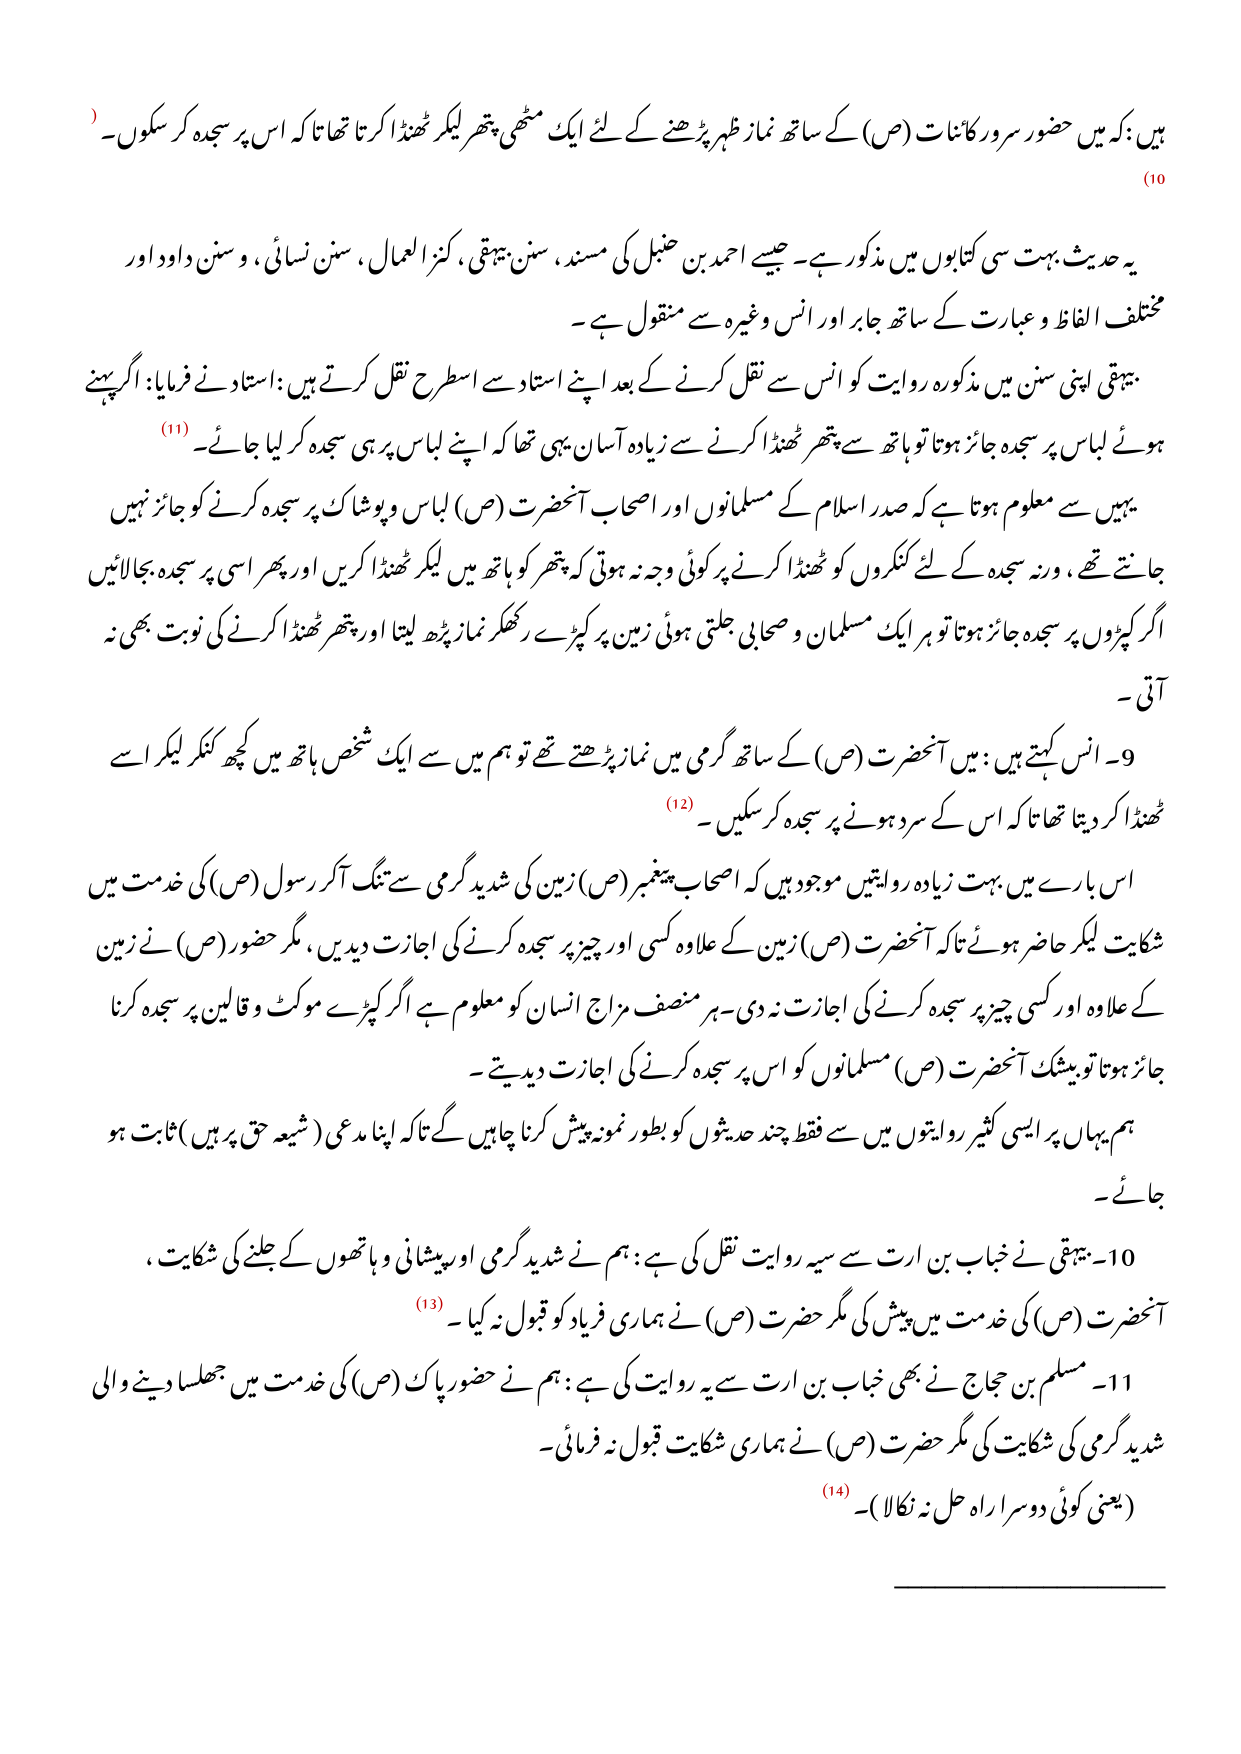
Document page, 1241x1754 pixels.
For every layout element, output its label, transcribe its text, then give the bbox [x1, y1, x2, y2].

text یہ حدیث بہت سی کتابوں میں مذکور ہے۔ جیسے احمد بن حنبل کی مسند ، سنن بیہقی ، کنز العمال ، سنن نسائی ، و سنن داود اور مختلف الفاظ و عبارت کے ساتھ جابر اور انس وغیرہ سے منقول ہے ۔ [75, 219, 1165, 344]
text 10۔ بیہقی نے خباب بن ارت سے سیہ روایت نقل کی ہے : ہم نے شدید گرمی اور پیشانی و ہاتھوں کے جلنے کی شکایت ، آنحضرت (ص) کی خدمت میں پیش کی مگر حضرت (ص) نے ہماری فریاد کو قبول نہ کیا ۔ (13) [75, 1219, 1165, 1344]
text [75, 94, 1165, 219]
text یہیں سے معلوم ہوتا ہے کہ صدر اسلام کے مسلمانوں اور اصحاب آنحضرت (ص) لباس و پوشاک پر سجدہ کرنے کو جائز نہیں جانتے تھے ، ورنہ سجدہ کے لئے کنکروں کو ٹھنڈا کرنے پر کوئی وجہ نہ ہوتی کہ پتھر کو ہاتھ میں لیکر ٹھنڈا کریں اور پھر اسی پر سجدہ بجالائیں اگر کپڑوں پر سجدہ جائز ہوتا تو ہر ایک مسلمان و صحابی جلتی ہوئی زمین پر کپڑے رکھکر نماز پڑھ لیتا اور پتھرٹھنڈا کرنے کی نوبت بھی نہ آتی ۔ [75, 469, 1165, 719]
text بیہقی اپنی سنن میں مذکورہ روایت کو انس سے نقل کرنے کے بعد اپنے استاد سے اسطرح نقل کرتے ہیں :استاد نے فرمایا: اگرپہنے ہوئے لباس پر سجدہ جائز ہوتا تو ہاتھ سے پتھر ٹھنڈا کرنے سے زیادہ آسان یہی تھا کہ اپنے لباس پر ہی سجدہ کر لیا جائے۔ (11) [75, 344, 1165, 469]
text اس بارے میں بہت زیادہ روایتیں موجود ہیں کہ اصحاب پیغمبر (ص) زمین کی شدید گرمی سے تنگ آکر رسول (ص) کی خدمت میں شکایت لیکر حاضر ہوئے تاکہ آنحضرت (ص) زمین کے علاوہ کسی اور چیز پر سجدہ کرنے کی اجازت دیدیں ، مگر حضور (ص) نے زمین کے علاوہ اور کسی چیز پر سجدہ کرنے کی اجازت نہ دی۔ہر منصف مزاج انسان کو معلوم ہے اگر کپڑے موکٹ و قالین پر سجدہ کرنا جائز ہوتا تو بیشک آنحضرت (ص) مسلمانوں کو اس پر سجدہ کرنے کی اجازت دیدیتے ۔ [75, 844, 1165, 1094]
text 11۔ مسلم بن حجاج نے بھی خباب بن ارت سے یہ روایت کی ہے : ہم نے حضور پاک (ص) کی خدمت میں جھلسا دینے والی شدید گرمی کی شکایت کی مگر حضرت (ص) نے ہماری شکایت قبول نہ فرمائی۔ [75, 1344, 1165, 1469]
text ( یعنی کوئی دوسرا راہ حل نہ نکالا )۔ (14) [75, 1469, 1165, 1531]
text 9۔ انس کہتے ہیں : میں آنحضرت (ص) کے ساتھ گرمی میں نمازپڑھتے تھے تو ہم میں سے ایک شخص ہاتھ میں کچھ کنکر لیکر اسے ٹھنڈا کر دیتا تھا تا کہ اس کے سرد ہونے پر سجدہ کرسکیں ۔ (12) [75, 719, 1165, 844]
text ہم یہاں پر ایسی کثیر روایتوں میں سے فقط چند حدیثوں کو بطور نمونہ پیش کرنا چاہیں گے تاکہ اپنا مدعی ( شیعہ حق پر ہیں ) ثابت ہو جائے ۔ [75, 1094, 1165, 1219]
text ____________________ [75, 1531, 1165, 1599]
